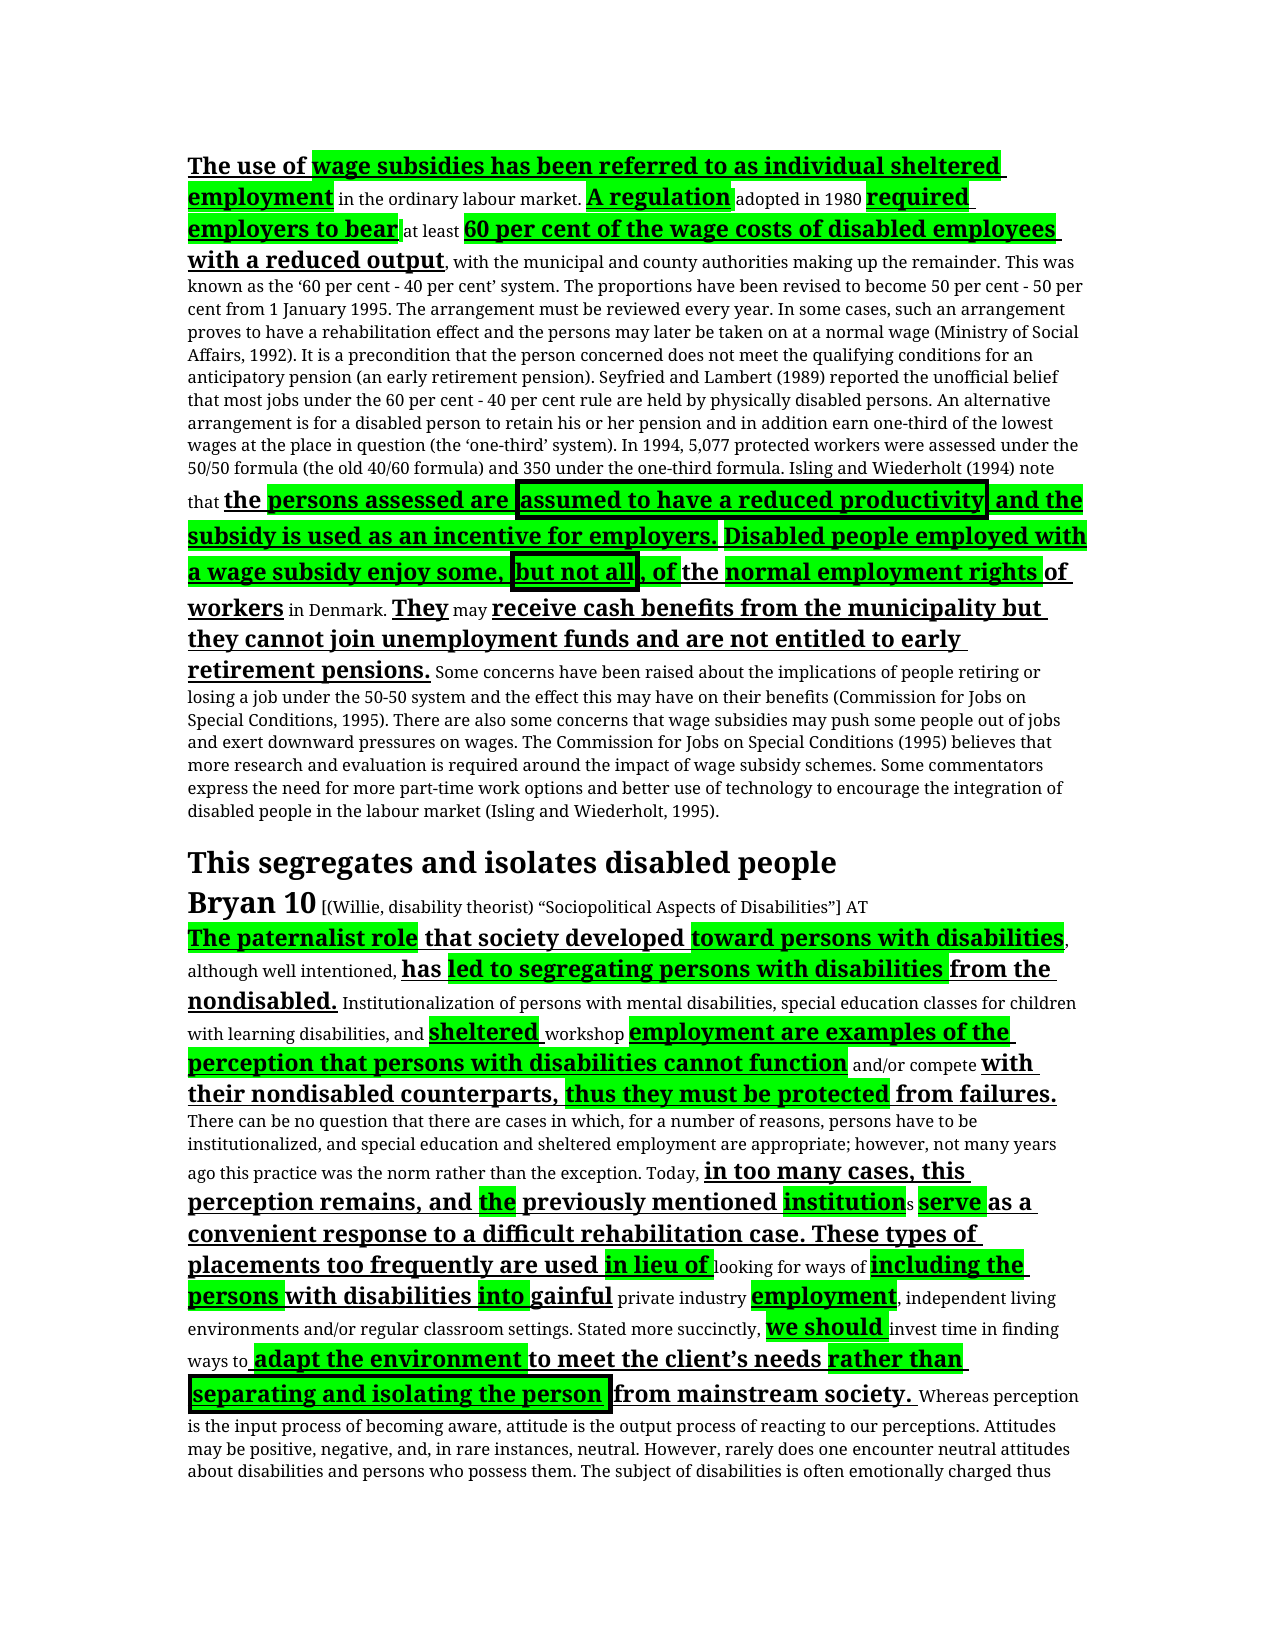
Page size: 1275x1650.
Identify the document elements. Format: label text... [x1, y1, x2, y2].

text The use of wage subsidies has been referred to as individual sheltered employment in the ordinary labour market. A regulation adopted in 1980 required employers to bear at least 60 per cent of the wage costs of disabled employees with a reduced output, with the municipal and county authorities making up the remainder. This was known as the ‘60 per cent - 40 per cent’ system. The proportions have been revised to become 50 per cent - 50 per cent from 1 January 1995. The arrangement must be reviewed every year. In some cases, such an arrangement proves to have a rehabilitation effect and the persons may later be taken on at a normal wage (Ministry of Social Affairs, 1992). It is a precondition that the person concerned does not meet the qualifying conditions for an anticipatory pension (an early retirement pension). Seyfried and Lambert (1989) reported the unofficial belief that most jobs under the 60 per cent - 40 per cent rule are held by physically disabled persons. An alternative arrangement is for a disabled person to retain his or her pension and in addition earn one-third of the lowest wages at the place in question (the ‘one-third’ system). In 1994, 5,077 protected workers were assessed under the 50/50 formula (the old 40/60 formula) and 350 under the one-third formula. Isling and Wiederholt (1994) note that the persons assessed are assumed to have a reduced productivity and the subsidy is used as an incentive for employers. Disabled people employed with a wage subsidy enjoy some, but not all, of the normal employment rights of workers in Denmark. They may receive cash benefits from the municipality but they cannot join unemployment funds and are not entitled to early retirement pensions. Some concerns have been raised about the implications of people retiring or losing a job under the 50-50 system and the effect this may have on their benefits (Commission for Jobs on Special Conditions, 1995). There are also some concerns that wage subsidies may push some people out of jobs and exert downward pressures on wages. The Commission for Jobs on Special Conditions (1995) believes that more research and evaluation is required around the impact of wage subsidy schemes. Some commentators express the need for more part-time work options and better use of technology to encourage the integration of disabled people in the labour market (Isling and Wiederholt, 1995). [187, 150, 1087, 546]
text Bryan 10 [(Willie, disability theorist) “Sociopolitical Aspects of Disabilities”] AT [187, 882, 1087, 922]
subtitle This segregates and isolates disabled people [187, 843, 1087, 882]
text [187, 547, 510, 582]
text The use of wage subsidies has been referred to as individual sheltered employment in the ordinary labour market. A regulation adopted in 1980 required employers to bear at least 60 per cent of the wage costs of disabled employees with a reduced output, with the municipal and county authorities making up the remainder. This was known as the ‘60 per cent - 40 per cent’ system. The proportions have been revised to become 50 per cent - 50 per cent from 1 January 1995. The arrangement must be reviewed every year. In some cases, such an arrangement proves to have a rehabilitation effect and the persons may later be taken on at a normal wage (Ministry of Social Affairs, 1992). It is a precondition that the person concerned does not meet the qualifying conditions for an anticipatory pension (an early retirement pension). Seyfried and Lambert (1989) reported the unofficial belief that most jobs under the 60 per cent - 40 per cent rule are held by physically disabled persons. An alternative arrangement is for a disabled person to retain his or her pension and in addition earn one-third of the lowest wages at the place in question (the ‘one-third’ system). In 1994, 5,077 protected workers were assessed under the 50/50 formula (the old 40/60 formula) and 350 under the one-third formula. Isling and Wiederholt (1994) note that the persons assessed are assumed to have a reduced productivity and the subsidy is used as an incentive for employers. Disabled people employed with a wage subsidy enjoy some, but not all, of the normal employment rights of workers in Denmark. They may receive cash benefits from the municipality but they cannot join unemployment funds and are not entitled to early retirement pensions. Some concerns have been raised about the implications of people retiring or losing a job under the 50-50 system and the effect this may have on their benefits (Commission for Jobs on Special Conditions, 1995). There are also some concerns that wage subsidies may push some people out of jobs and exert downward pressures on wages. The Commission for Jobs on Special Conditions (1995) believes that more research and evaluation is required around the impact of wage subsidy schemes. Some commentators express the need for more part-time work options and better use of technology to encourage the integration of disabled people in the labour market (Isling and Wiederholt, 1995). [187, 548, 1087, 822]
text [187, 922, 1087, 1482]
